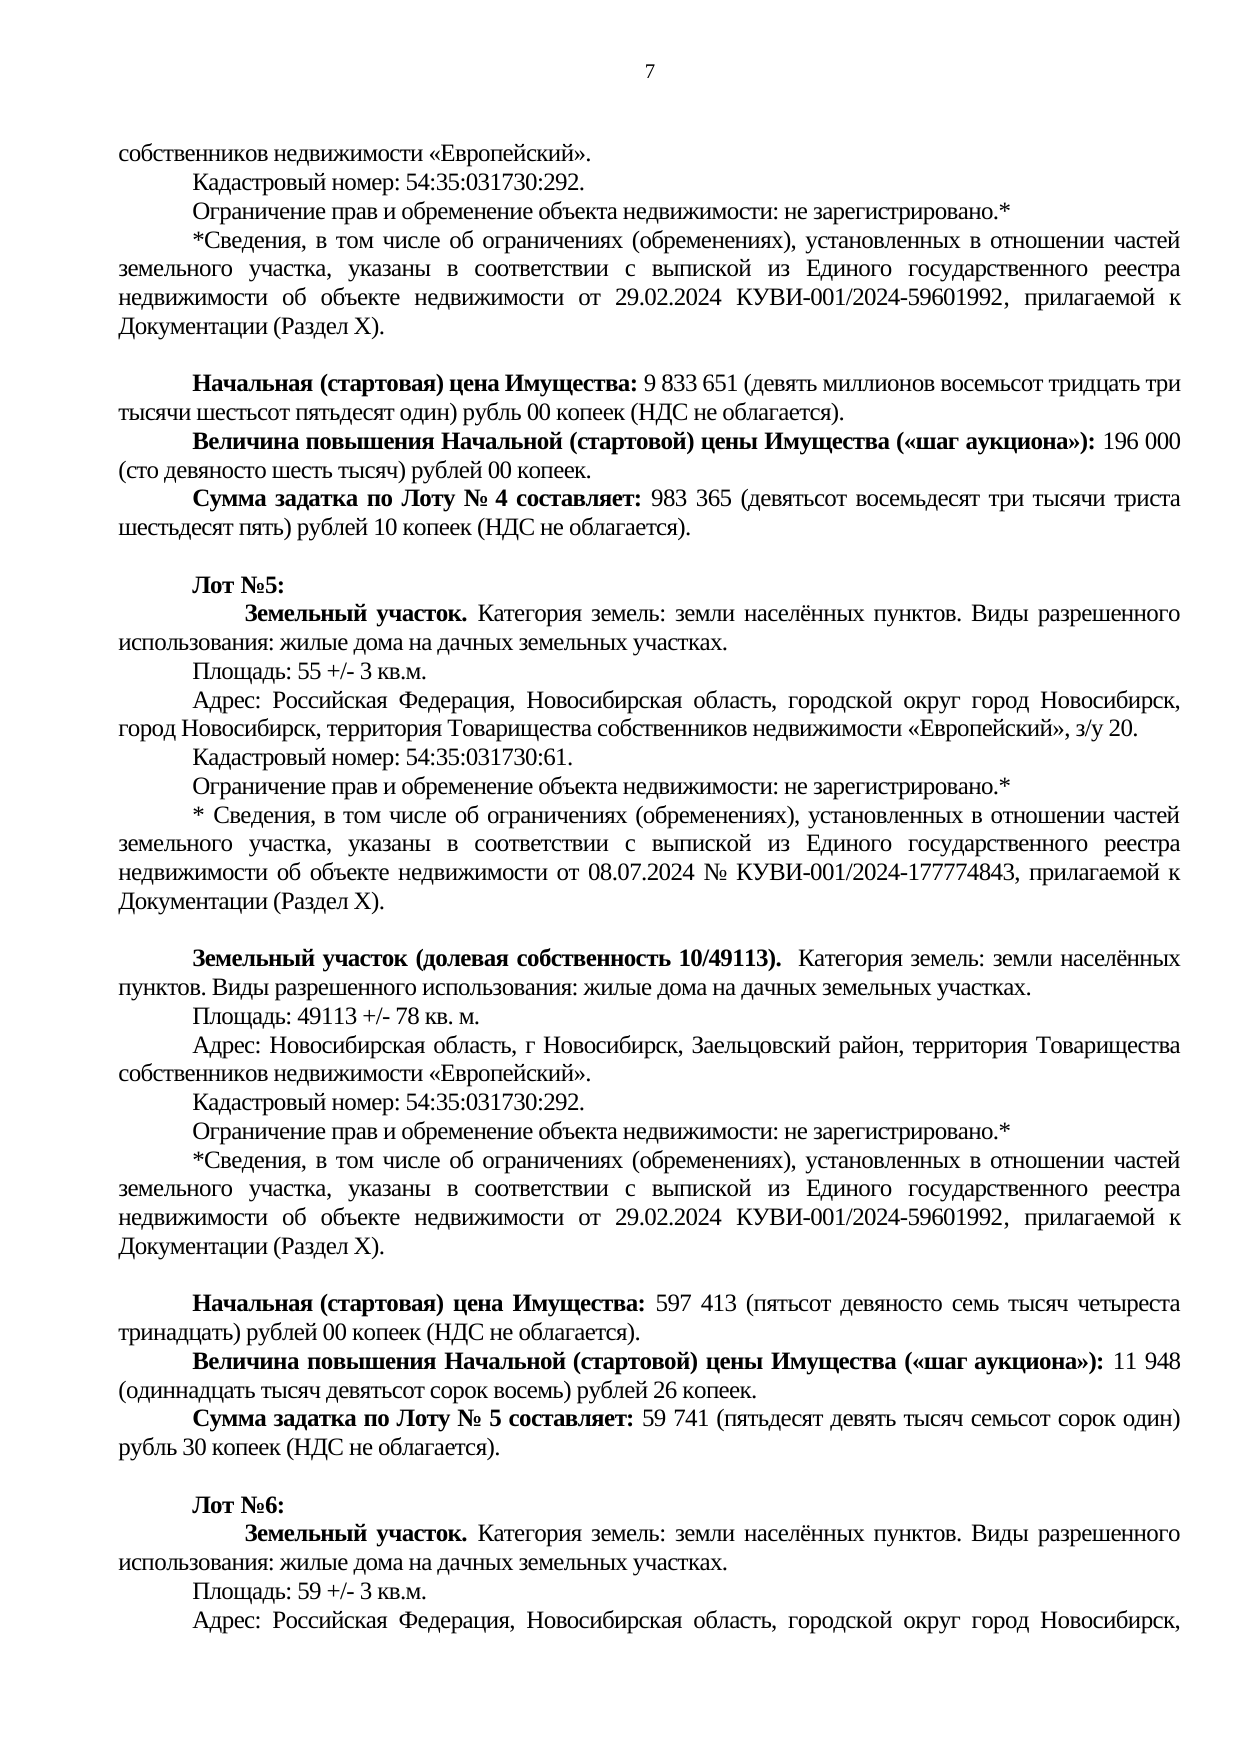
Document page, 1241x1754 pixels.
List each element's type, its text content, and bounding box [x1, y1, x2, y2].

text Земельный участок (долевая собственность 10/49113). Категория земель: земли населённых пунктов. Виды разрешенного использования: жилые дома на дачных земельных участках. [118, 943, 1181, 1001]
text Площадь: 59 +/- 3 кв.м. [118, 1576, 1181, 1605]
text Ограничение прав и обременение объекта недвижимости: не зарегистрировано.* [118, 196, 1181, 225]
text Величина повышения Начальной (стартовой) цены Имущества («шаг аукциона»): 196 000 (сто девяносто шесть тысяч) рублей 00 копеек. [118, 426, 1181, 483]
text Земельный участок. Категория земель: земли населённых пунктов. Виды разрешенного использования: жилые дома на дачных земельных участках. [118, 598, 1181, 656]
text Лот №5: [118, 570, 1181, 598]
text Адрес: Российская Федерация, Новосибирская область, городской округ город Новосибирск, город Новосибирск, территория Товарищества собственников недвижимости «Европейский», з/у 20. [118, 685, 1181, 742]
text Сумма задатка по Лоту № 5 составляет: 59 741 (пятьдесят девять тысяч семьсот сорок один) рубль 30 копеек (НДС не облагается). [118, 1403, 1181, 1461]
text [118, 1605, 1181, 1633]
text Кадастровый номер: 54:35:031730:292. [118, 1087, 1181, 1116]
text Земельный участок. Категория земель: земли населённых пунктов. Виды разрешенного использования: жилые дома на дачных земельных участках. [118, 1518, 1181, 1576]
text *Сведения, в том числе об ограничениях (обременениях), установленных в отношении частей земельного участка, указаны в соответствии с выпиской из Единого государственного реестра недвижимости об объекте недвижимости от 29.02.2024 КУВИ-001/2024-59601992, прилагаемой к Документации (Раздел X). [118, 225, 1181, 340]
text Лот №6: [118, 1490, 1181, 1518]
text Площадь: 49113 +/- 78 кв. м. [118, 1001, 1181, 1030]
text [118, 138, 1181, 167]
text Кадастровый номер: 54:35:031730:292. [118, 167, 1181, 196]
text Площадь: 55 +/- 3 кв.м. [118, 656, 1181, 685]
text Кадастровый номер: 54:35:031730:61. [118, 742, 1181, 771]
text *Сведения, в том числе об ограничениях (обременениях), установленных в отношении частей земельного участка, указаны в соответствии с выпиской из Единого государственного реестра недвижимости об объекте недвижимости от 29.02.2024 КУВИ-001/2024-59601992, прилагаемой к Документации (Раздел X). [118, 1145, 1181, 1260]
text Начальная (стартовая) цена Имущества: 9 833 651 (девять миллионов восемьсот тридцать три тысячи шестьсот пятьдесят один) рубль 00 копеек (НДС не облагается). [118, 368, 1181, 426]
text Сумма задатка по Лоту № 4 составляет: 983 365 (девятьсот восемьдесят три тысячи триста шестьдесят пять) рублей 10 копеек (НДС не облагается). [118, 483, 1181, 541]
text Величина повышения Начальной (стартовой) цены Имущества («шаг аукциона»): 11 948 (одиннадцать тысяч девятьсот сорок восемь) рублей 26 копеек. [118, 1346, 1181, 1403]
text Начальная (стартовая) цена Имущества: 597 413 (пятьсот девяносто семь тысяч четыреста тринадцать) рублей 00 копеек (НДС не облагается). [118, 1288, 1181, 1346]
text Ограничение прав и обременение объекта недвижимости: не зарегистрировано.* [118, 771, 1181, 800]
text Адрес: Новосибирская область, г Новосибирск, Заельцовский район, территория Товарищества собственников недвижимости «Европейский». [118, 1030, 1181, 1087]
text Ограничение прав и обременение объекта недвижимости: не зарегистрировано.* [118, 1116, 1181, 1145]
text * Сведения, в том числе об ограничениях (обременениях), установленных в отношении частей земельного участка, указаны в соответствии с выпиской из Единого государственного реестра недвижимости об объекте недвижимости от 08.07.2024 № КУВИ-001/2024-177774843, прилагаемой к Документации (Раздел X). [118, 800, 1181, 915]
